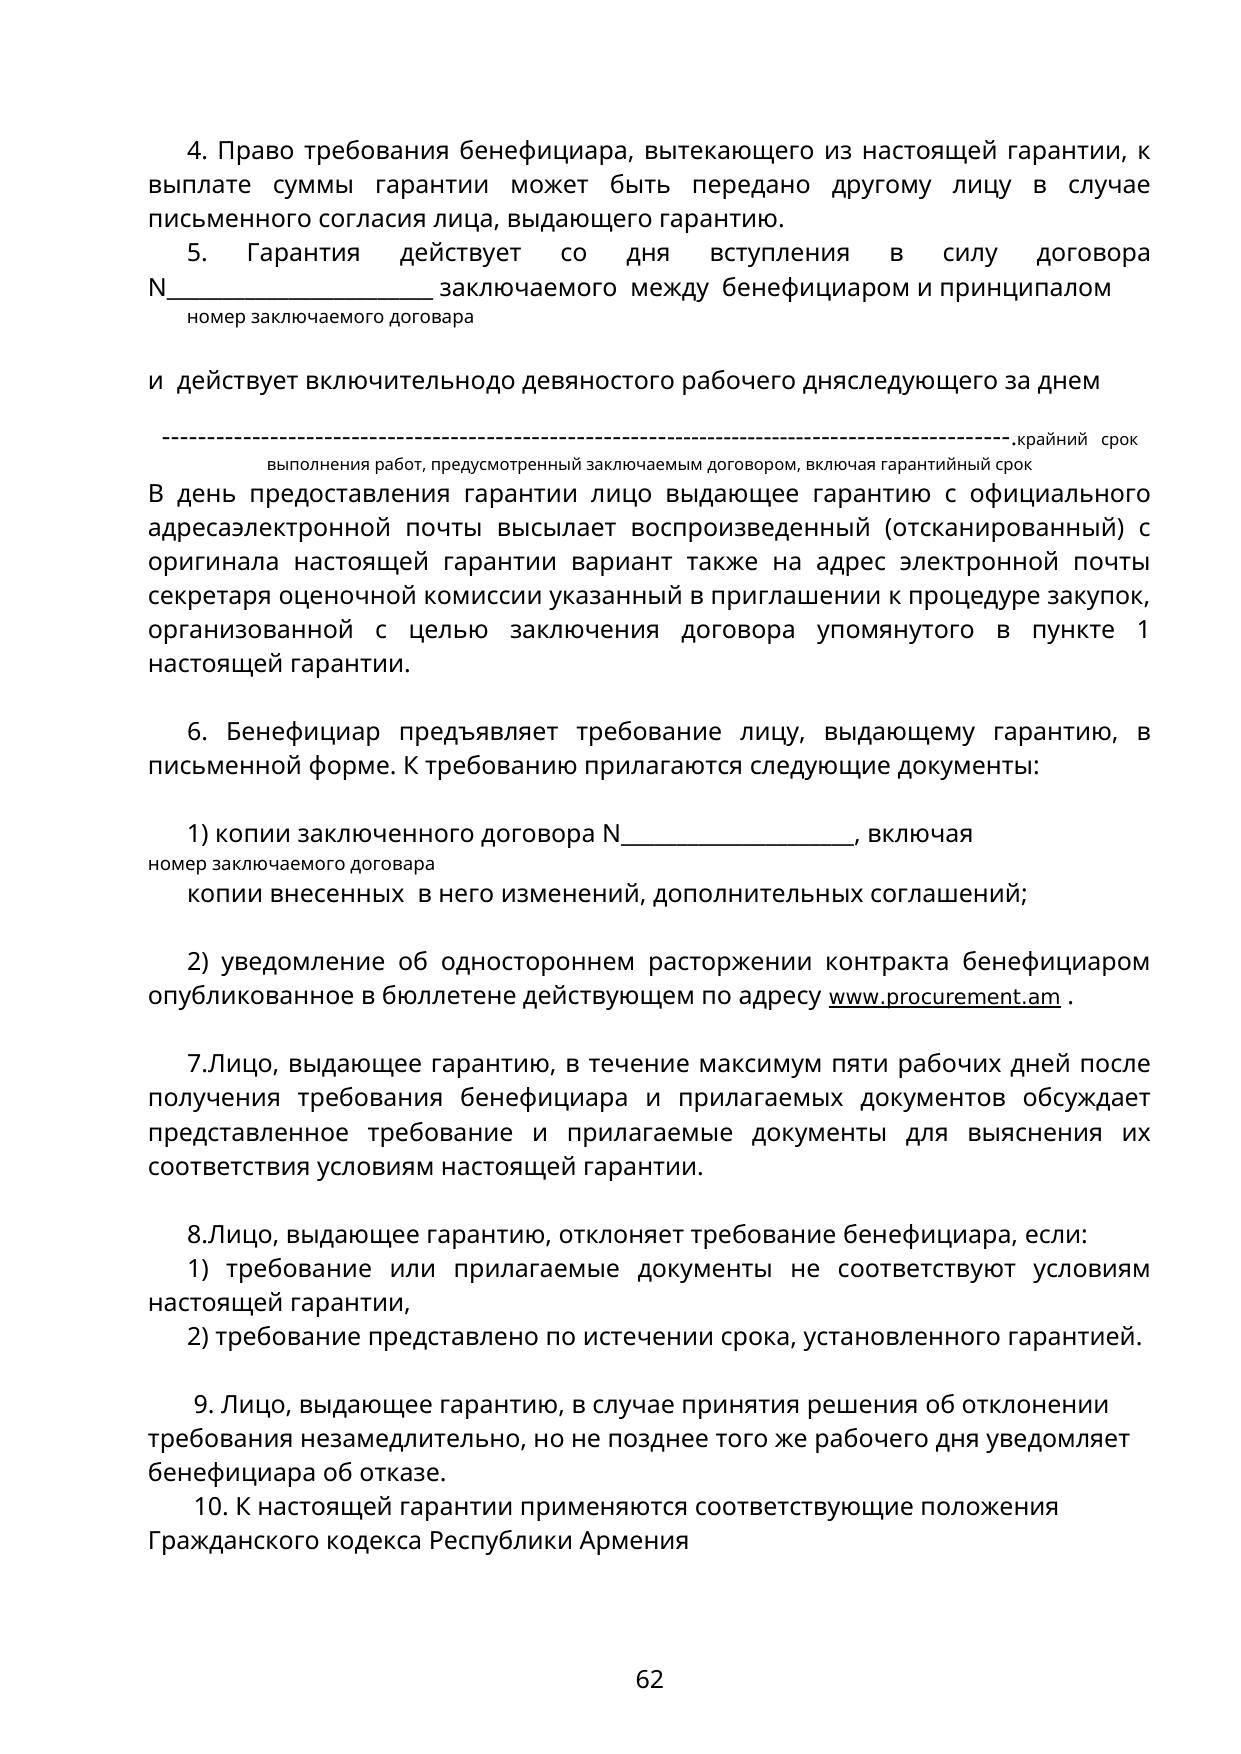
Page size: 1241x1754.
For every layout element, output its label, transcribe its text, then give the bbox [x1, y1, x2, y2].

text В день предоставления гарантии лицо выдающее гарантию с официального адресаэлектронной почты высылает воспроизведенный (отсканированный) с оригинала настоящей гарантии вариант также на адрес электронной почты секретаря оценочной комиссии указанный в приглашении к процедуре закупок, организованной с целью заключения договора упомянутого в пункте 1 настоящей гарантии. [148, 476, 1152, 680]
text и действует включительнодо девяностого рабочего дняследующего за днем [148, 363, 1152, 397]
text 8.Лицо, выдающее гарантию, отклоняет требование бенефициара, если: [148, 1216, 1152, 1250]
text 5. Гарантия действует со дня вступления в силу договора N________________________ заключаемого между бенефициаром и принципалом [148, 235, 1152, 303]
text номер заключаемого договара [148, 303, 1152, 329]
text ------------------------------------------------------------------------------------------------.крайний срок выполнения работ, предусмотренный заключаемым договором, включая гарантийный срок [148, 419, 1152, 476]
text 10. К настоящей гарантии применяются соответствующие положения Гражданского кодекса Республики Армения [148, 1489, 1152, 1557]
text номер заключаемого договара [148, 850, 1152, 876]
text 1) копии заключенного договора N_____________________, включая [148, 816, 1152, 850]
text 4. Право требования бенефициара, вытекающего из настоящей гарантии, к выплате суммы гарантии может быть передано другому лицу в случае письменного согласия лица, выдающего гарантию. [148, 133, 1152, 235]
text 2) уведомление об одностороннем расторжении контракта бенефициаром опубликованное в бюллетене действующем по адресу www.procurement.am . [148, 944, 1152, 1012]
text 1) требование или прилагаемые документы не соответствуют условиям настоящей гарантии, [148, 1250, 1152, 1318]
text 7.Лицо, выдающее гарантию, в течение максимум пяти рабочих дней после получения требования бенефициара и прилагаемых документов обсуждает представленное требование и прилагаемые документы для выяснения их соответствия условиям настоящей гарантии. [148, 1046, 1152, 1182]
text 9. Лицо, выдающее гарантию, в случае принятия решения об отклонении требования незамедлительно, но не позднее того же рабочего дня уведомляет бенефициара об отказе. [148, 1387, 1152, 1489]
text 2) требование представлено по истечении срока, установленного гарантией. [148, 1318, 1152, 1353]
text копии внесенных в него изменений, дополнительных соглашений; [148, 876, 1152, 910]
text 6. Бенефициар предъявляет требование лицу, выдающему гарантию, в письменной форме. К требованию прилагаются следующие документы: [148, 714, 1152, 782]
